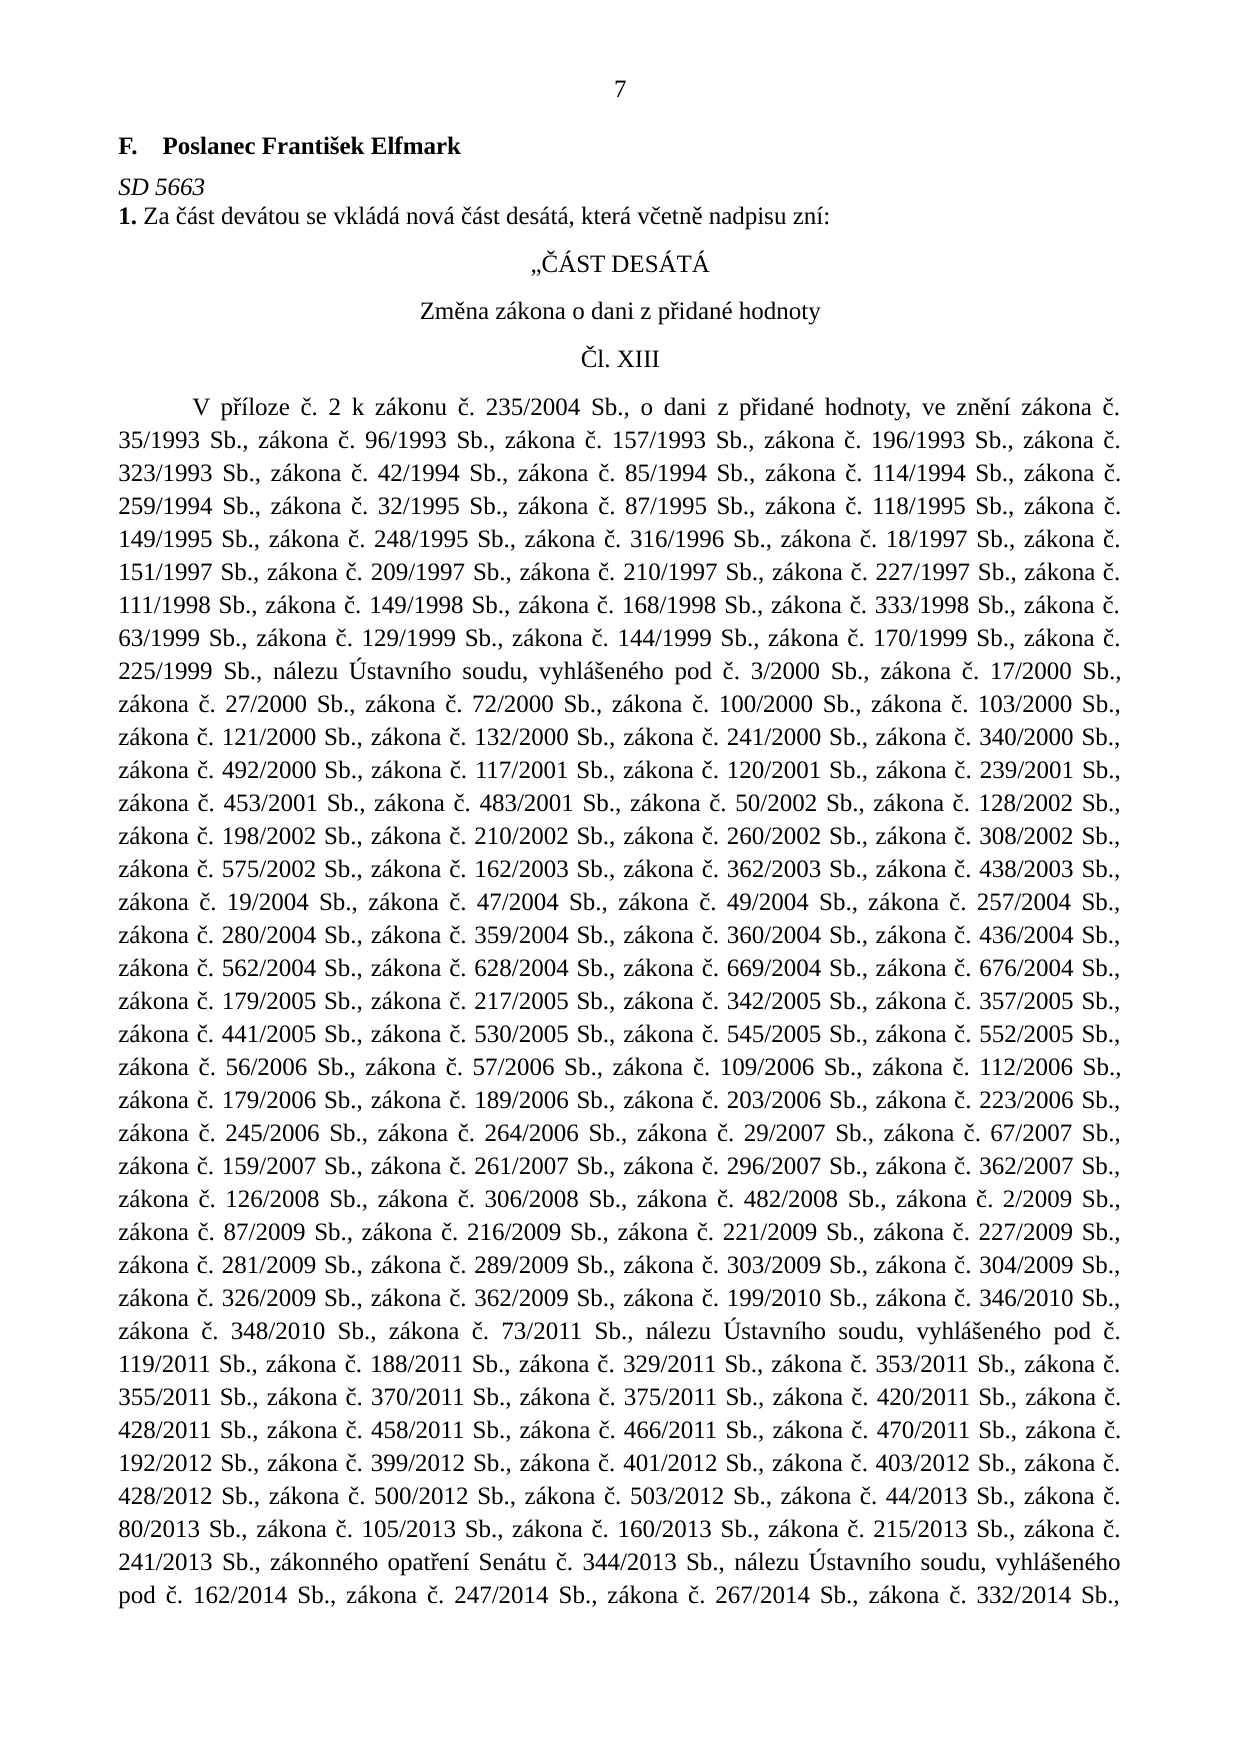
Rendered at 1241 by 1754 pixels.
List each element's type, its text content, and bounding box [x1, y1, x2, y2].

text SD 5663 [118, 172, 1122, 201]
text Změna zákona o dani z přidané hodnoty [118, 296, 1122, 325]
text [118, 392, 1122, 1609]
text Poslanec František Elfmark [118, 131, 1122, 160]
text „ČÁST DESÁTÁ [118, 249, 1122, 278]
text 1. Za část devátou se vkládá nová část desátá, která včetně nadpisu zní: [118, 201, 1122, 230]
text Čl. XIII [118, 344, 1122, 373]
